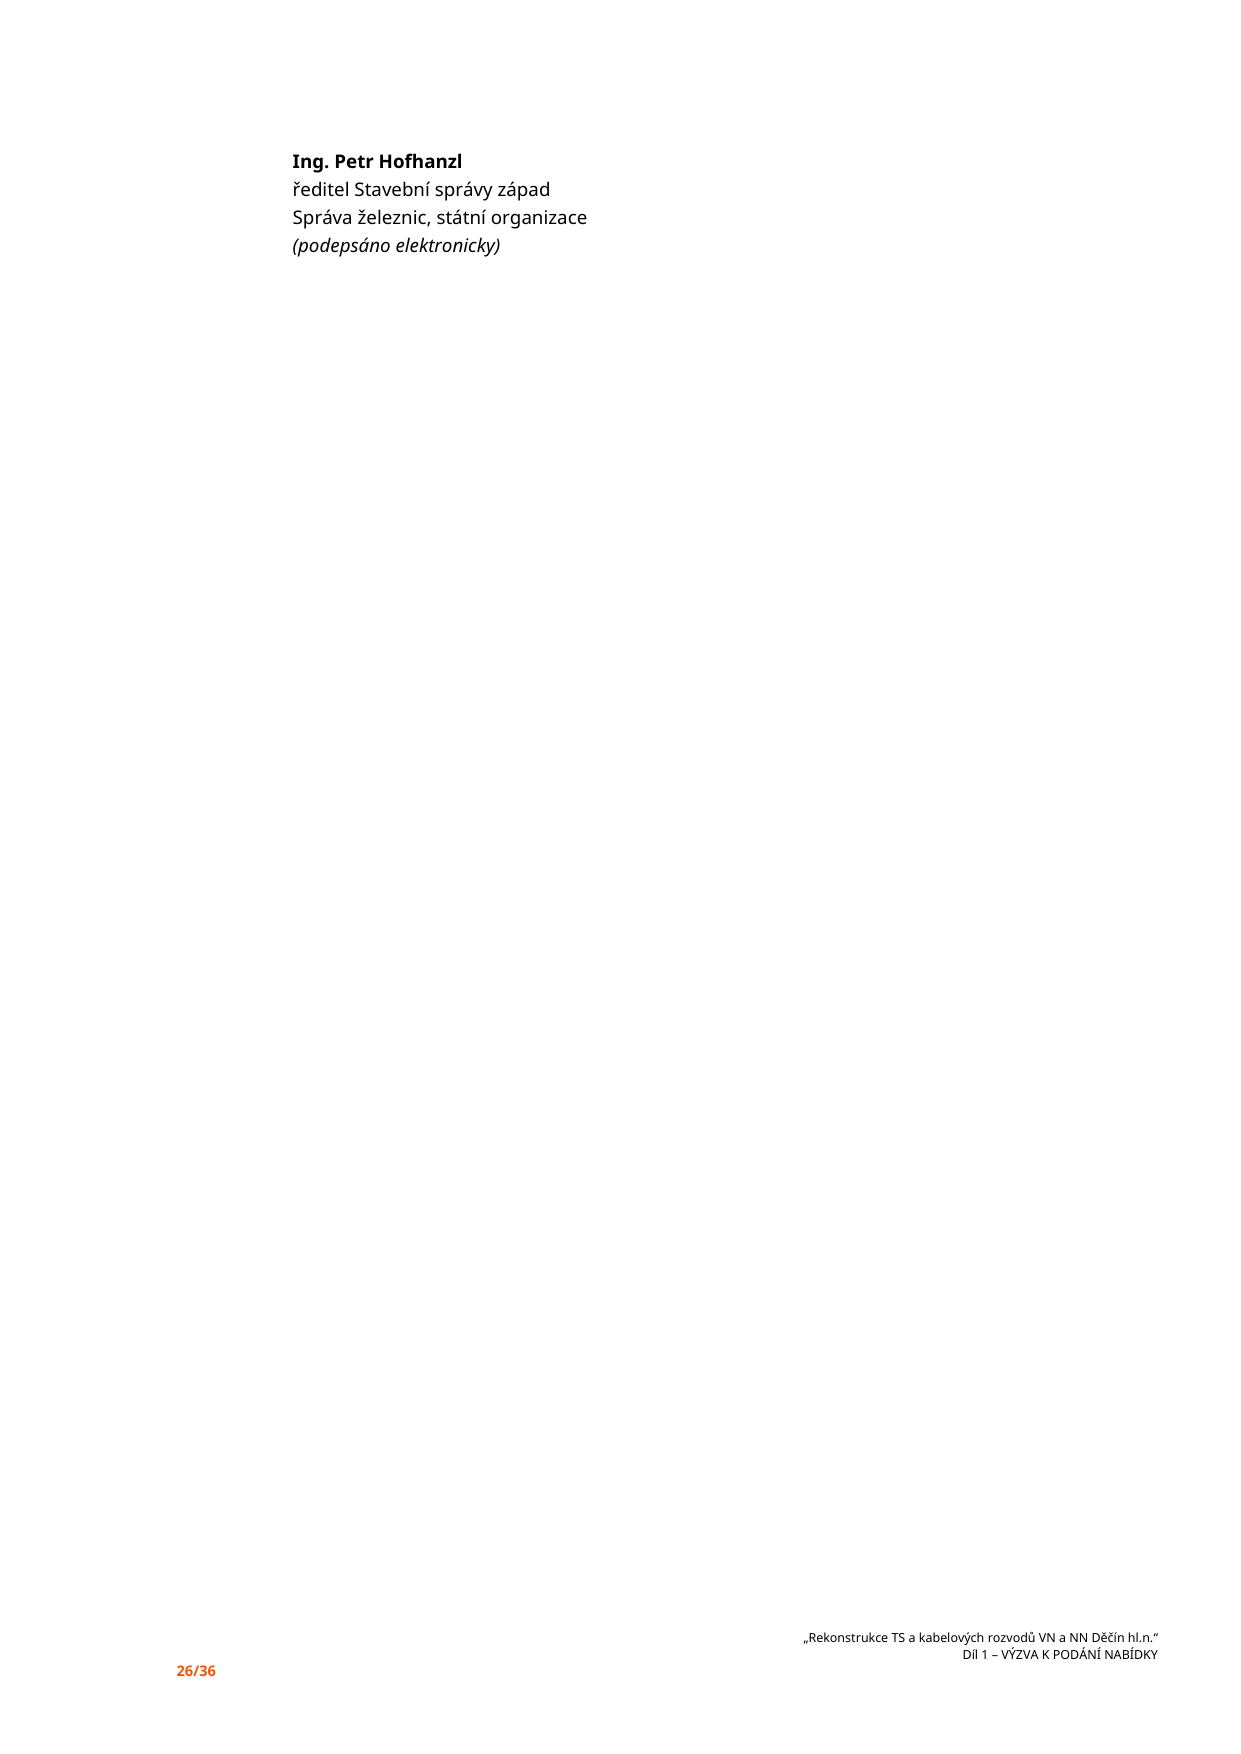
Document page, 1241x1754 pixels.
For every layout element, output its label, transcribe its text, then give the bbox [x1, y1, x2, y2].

text (podepsáno elektronicky) [292, 233, 1122, 258]
text Správa železnic, státní organizace [292, 205, 1122, 230]
text ředitel Stavební správy západ [292, 177, 1122, 202]
text Ing. Petr Hofhanzl [292, 149, 1122, 174]
